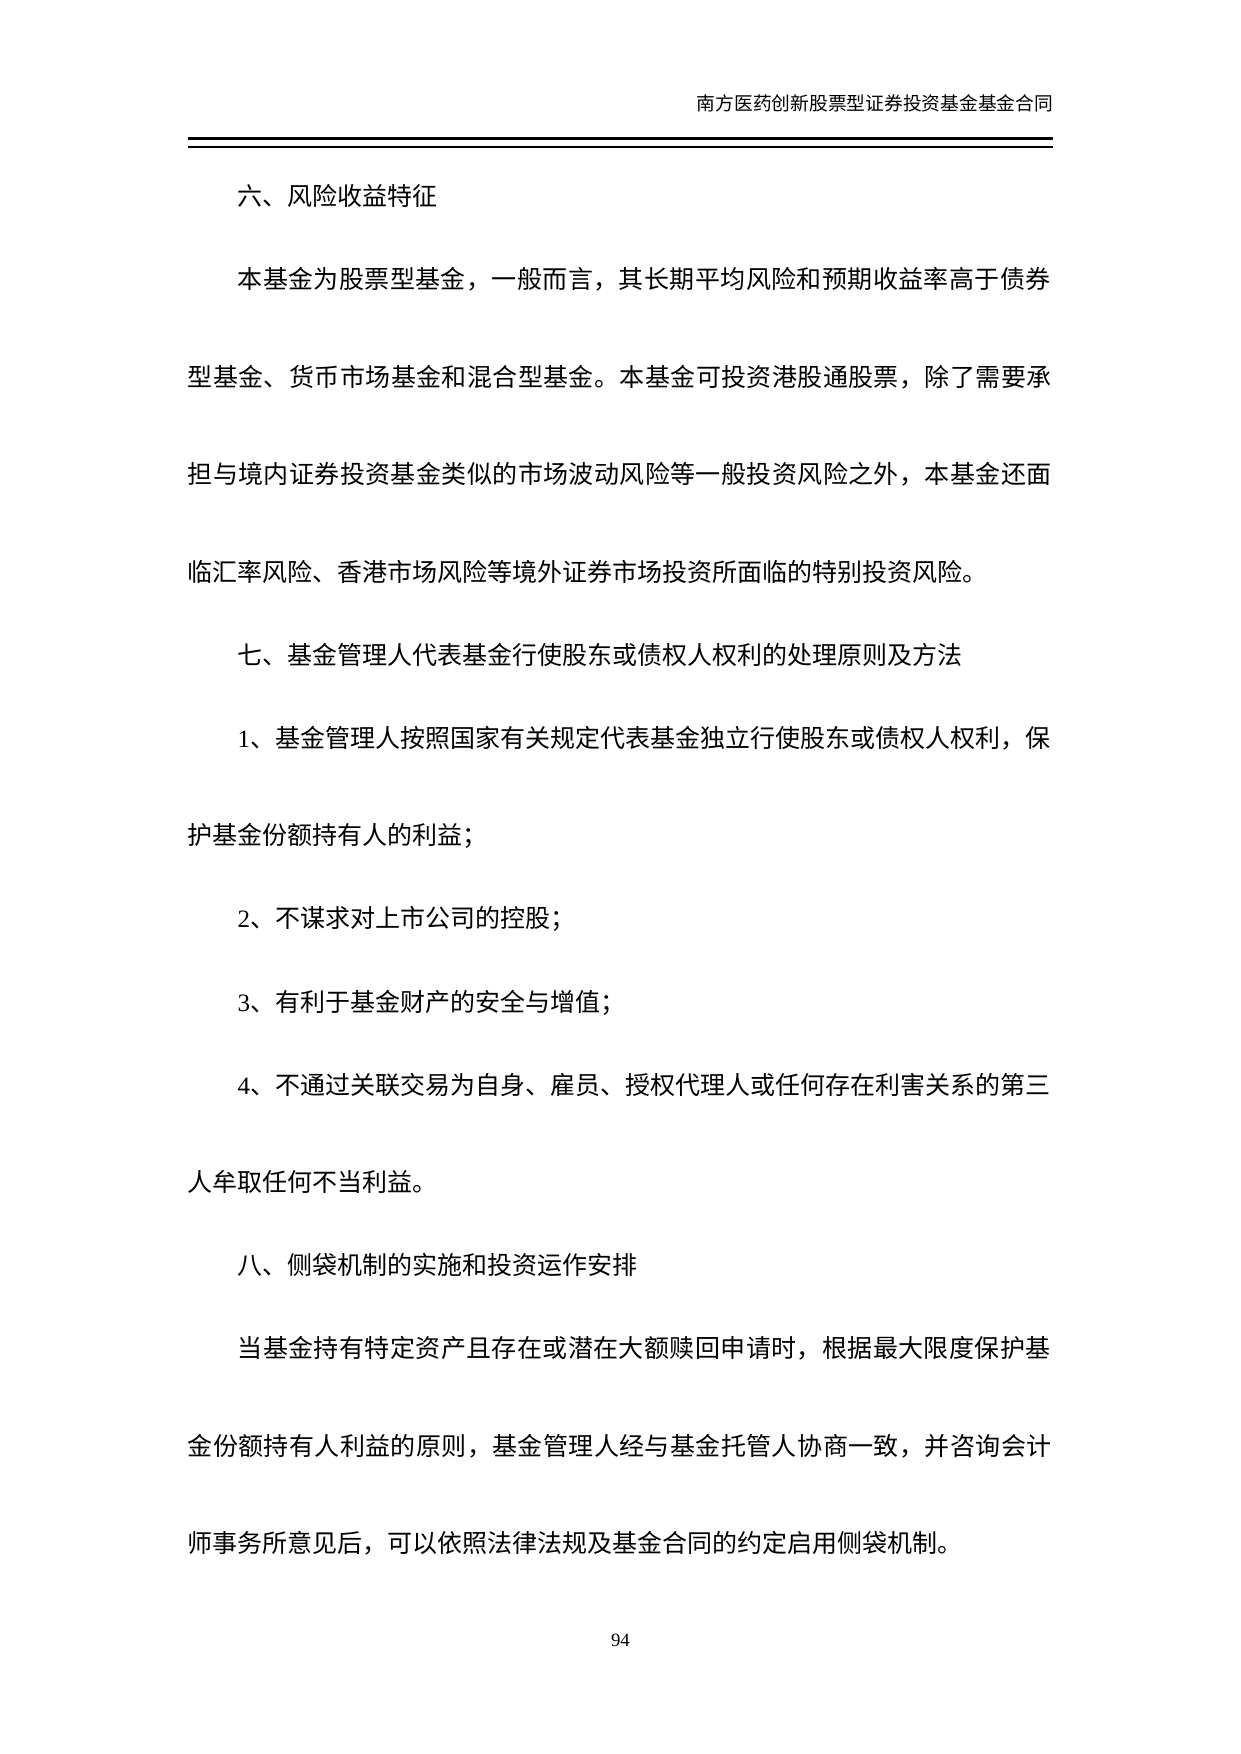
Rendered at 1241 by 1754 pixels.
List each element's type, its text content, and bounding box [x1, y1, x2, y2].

text 4、不通过关联交易为自身、雇员、授权代理人或任何存在利害关系的第三人牟取任何不当利益。 [187, 1051, 1053, 1213]
list 风险收益特征 [187, 162, 1053, 227]
text 本基金为股票型基金，一般而言，其长期平均风险和预期收益率高于债券型基金、货币市场基金和混合型基金。本基金可投资港股通股票，除了需要承担与境内证券投资基金类似的市场波动风险等一般投资风险之外，本基金还面临汇率风险、香港市场风险等境外证券市场投资所面临的特别投资风险。 [187, 245, 1053, 603]
text 2、不谋求对上市公司的控股； [187, 884, 1053, 949]
text 1、基金管理人按照国家有关规定代表基金独立行使股东或债权人权利，保护基金份额持有人的利益； [187, 704, 1053, 866]
text 3、有利于基金财产的安全与增值； [187, 968, 1053, 1033]
text 当基金持有特定资产且存在或潜在大额赎回申请时，根据最大限度保护基金份额持有人利益的原则，基金管理人经与基金托管人协商一致，并咨询会计师事务所意见后，可以依照法律法规及基金合同的约定启用侧袋机制。 [187, 1314, 1053, 1574]
text 七、基金管理人代表基金行使股东或债权人权利的处理原则及方法 [187, 621, 1053, 686]
text 八、侧袋机制的实施和投资运作安排 [187, 1231, 1053, 1296]
